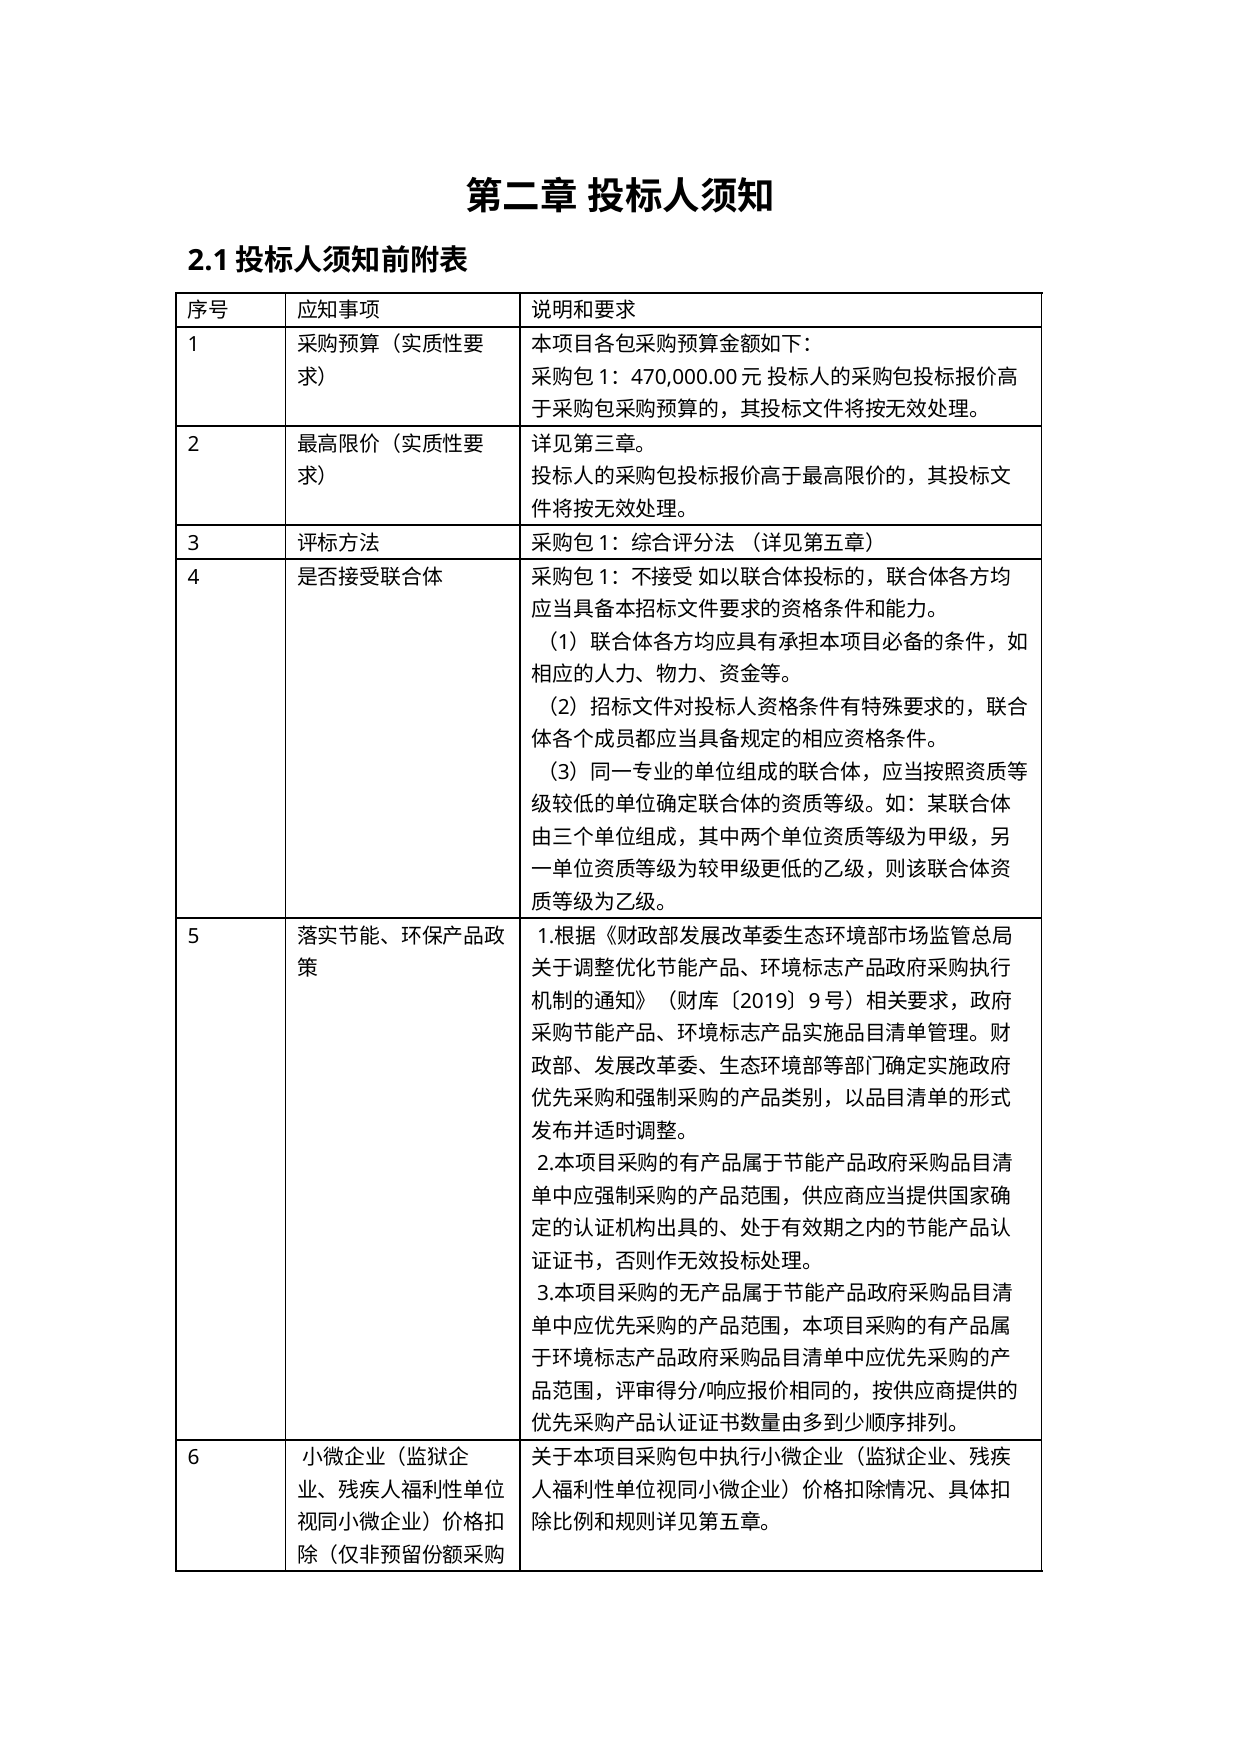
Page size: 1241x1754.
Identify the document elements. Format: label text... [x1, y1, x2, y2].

table_cell 本项目各包采购预算金额如下： 采购包1：470,000.00元 投标人的采购包投标报价高于采购包采购预算的，其投标文件将按无效处理。 [521, 328, 1041, 425]
table_cell 5 [177, 919, 285, 1439]
table_cell 采购包1：综合评分法 （详见第五章） [521, 526, 1041, 558]
table_cell 1.根据《财政部发展改革委生态环境部市场监管总局关于调整优化节能产品、环境标志产品政府采购执行机制的通知》（财库〔2019〕9号）相关要求，政府采购节能产品、环境标志产品实施品目清单管理。财政部、发展改革委、生态环境部等部门确定实施政府优先采购和强制采购的产品类别，以品目清单的形式发布并适时调整。 2.本项目采购的有产品属于节能产品政府采购品目清单中应强制采购的产品范围，供应商应当提供国家确定的认证机构出具的、处于有效期之内的节能产品认证证书，否则作无效投标处理。 3.本项目采购的无产品属于节能产品政府采购品目清单中应优先采购的产品范围，本项目采购的有产品属于环境标志产品政府采购品目清单中应优先采购的产品范围，评审得分/响应报价相同的，按供应商提供的优先采购产品认证证书数量由多到少顺序排列。 [521, 919, 1041, 1439]
table_cell 1 [177, 328, 285, 425]
table_header 序号 [177, 294, 285, 326]
text 第二章 投标人须知 [187, 162, 1053, 227]
table_header 应知事项 [286, 294, 519, 326]
table_cell 3 [177, 526, 285, 558]
table_cell 最高限价（实质性要求） [286, 427, 519, 524]
table_cell 详见第三章。 投标人的采购包投标报价高于最高限价的，其投标文件将按无效处理。 [521, 427, 1041, 524]
table_cell 采购包1：不接受 如以联合体投标的，联合体各方均应当具备本招标文件要求的资格条件和能力。 （1）联合体各方均应具有承担本项目必备的条件，如相应的人力、物力、资金等。 （2）招标文件对投标人资格条件有特殊要求的，联合体各个成员都应当具备规定的相应资格条件。 （3）同一专业的单位组成的联合体，应当按照资质等级较低的单位确定联合体的资质等级。如：某联合体由三个单位组成，其中两个单位资质等级为甲级，另一单位资质等级为较甲级更低的乙级，则该联合体资质等级为乙级。 [521, 560, 1041, 917]
table_header 说明和要求 [521, 294, 1041, 326]
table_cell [521, 1441, 1041, 1570]
table_cell 采购预算（实质性要求） [286, 328, 519, 425]
text 2.1投标人须知前附表 [187, 227, 1053, 292]
table_cell 6 [177, 1441, 285, 1570]
table_cell 落实节能、环保产品政策 [286, 919, 519, 1439]
table_cell 评标方法 [286, 526, 519, 558]
table_cell 2 [177, 427, 285, 524]
table_cell 是否接受联合体 [286, 560, 519, 917]
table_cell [286, 1441, 519, 1570]
table_cell 4 [177, 560, 285, 917]
